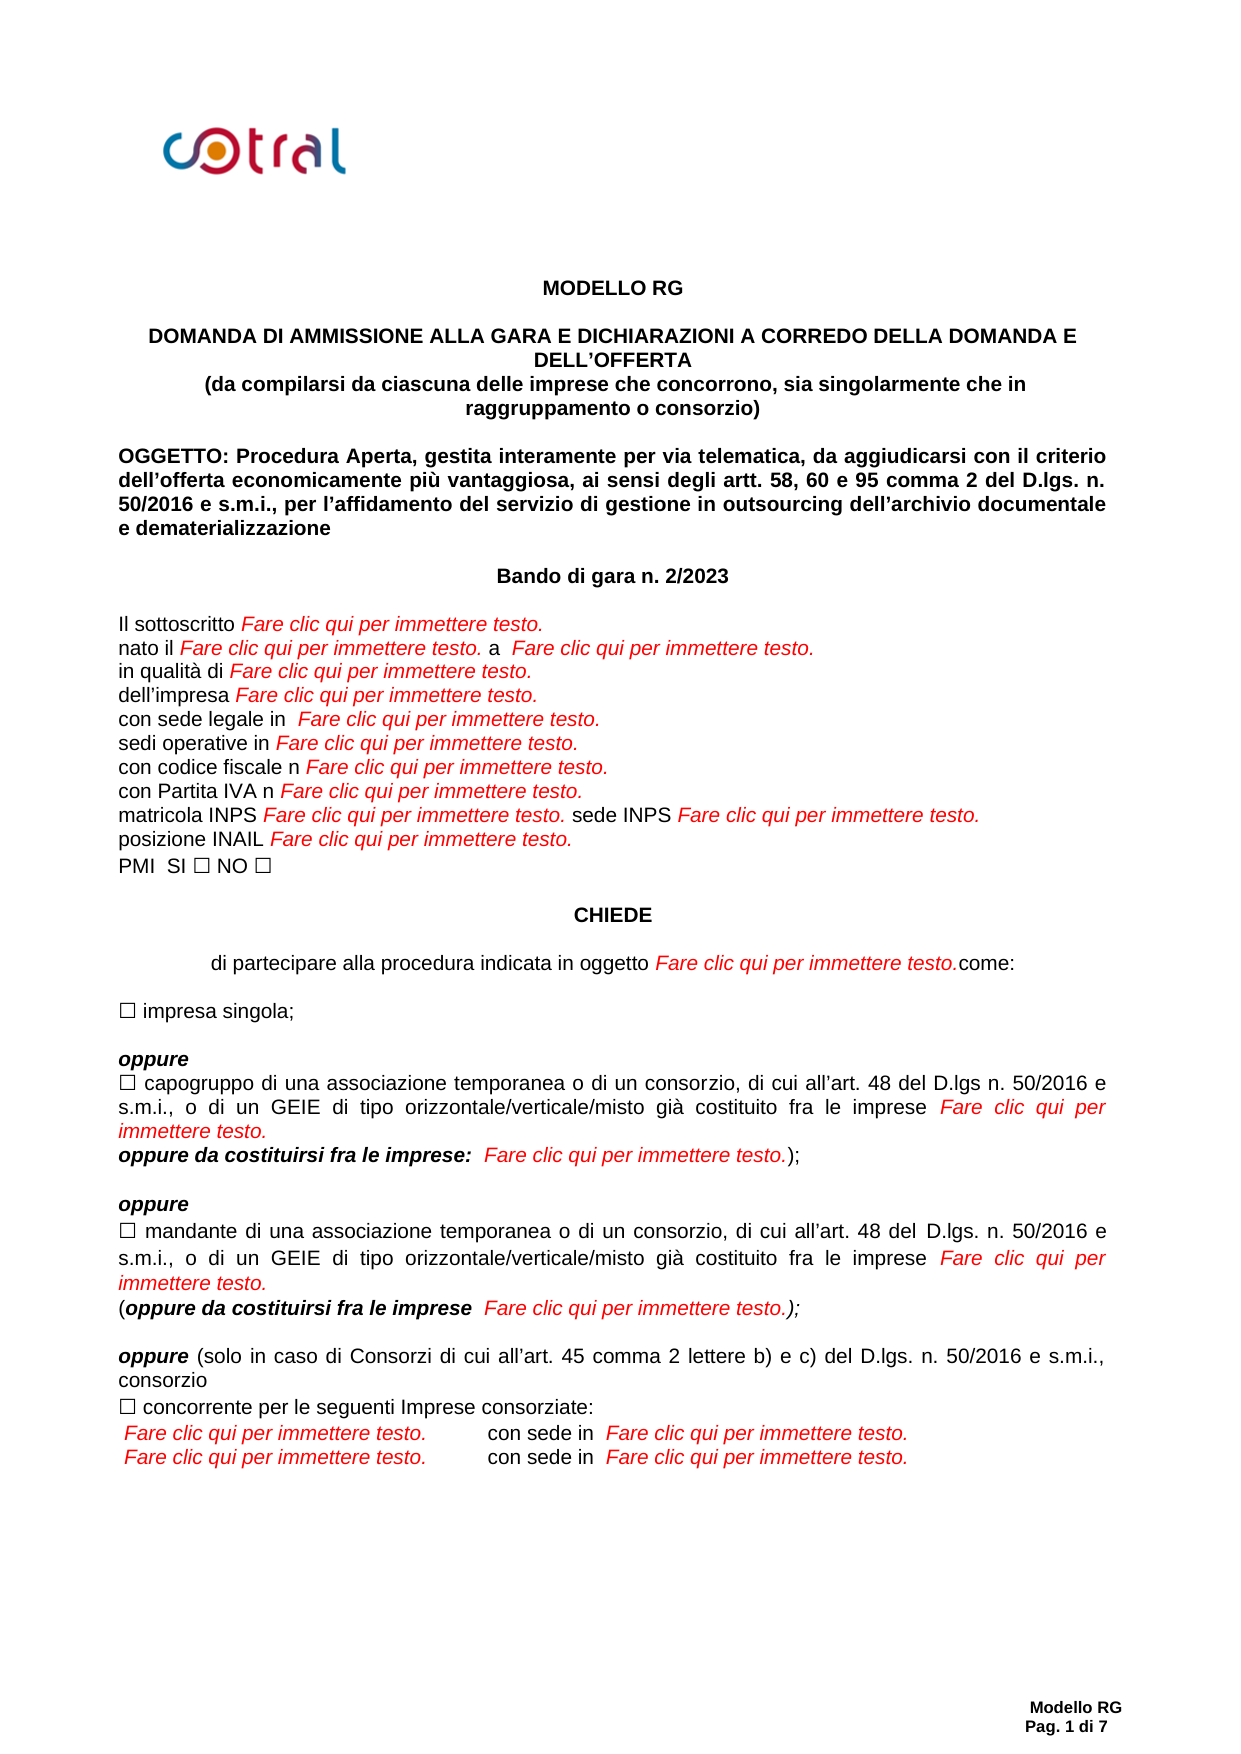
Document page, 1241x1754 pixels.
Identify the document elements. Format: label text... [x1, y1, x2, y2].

text mandante di una associazione temporanea o di un consorzio, di cui all’art. 48 del D.lgs. n. 50/2016 e s.m.i., o di un GEIE di tipo orizzontale/verticale/misto già costituito fra le imprese [118, 1216, 1107, 1294]
text dell’impresa [118, 683, 1107, 707]
text concorrente per le seguenti Imprese consorziate: [118, 1392, 1107, 1421]
text nato il a [118, 635, 1107, 659]
text CHIEDE [118, 903, 1107, 927]
picture [118, 75, 390, 228]
text matricola INPS sede INPS [118, 803, 1107, 827]
text con Partita IVA n [118, 779, 1107, 803]
text DOMANDA DI AMMISSIONE ALLA GARA E DICHIARAZIONI A CORREDO DELLA DOMANDA E DELL’OFFERTA [118, 324, 1107, 372]
text con sede legale in [118, 707, 1107, 731]
text Bando di gara n. 2/2023 [118, 563, 1107, 587]
text oppure (solo in caso di Consorzi di cui all’art. 45 comma 2 lettere b) e c) del D.lgs. n. 50/2016 e s.m.i., consorzio [118, 1344, 1107, 1392]
text oppure [118, 1191, 1107, 1216]
text con codice fiscale n [118, 755, 1107, 779]
text Il sottoscritto [118, 611, 1107, 635]
text sedi operative in [118, 731, 1107, 755]
text di partecipare alla procedura indicata in oggetto come: [118, 951, 1107, 975]
text (da compilarsi da ciascuna delle imprese che concorrono, sia singolarmente che in raggruppamento o consorzio) [118, 372, 1107, 420]
text impresa singola; [118, 999, 1107, 1023]
text oppure [118, 1047, 1107, 1071]
text capogruppo di una associazione temporanea o di un consorzio, di cui all’art. 48 del D.lgs n. 50/2016 e s.m.i., o di un GEIE di tipo orizzontale/verticale/misto già costituito fra le imprese [118, 1071, 1107, 1143]
text (oppure da costituirsi fra le imprese ); [118, 1294, 1107, 1319]
text PMI SI NO [118, 851, 1107, 879]
text in qualità di [118, 659, 1107, 683]
text OGGETTO: Procedura Aperta, gestita interamente per via telematica, da aggiudicarsi con il criterio dell’offerta economicamente più vantaggiosa, ai sensi degli artt. 58, 60 e 95 comma 2 del D.lgs. n. 50/2016 e s.m.i., per l’affidamento del servizio di gestione in outsourcing dell’archivio documentale e dematerializzazione [118, 444, 1107, 539]
text con sede in [118, 1421, 1107, 1444]
text MODELLO RG [118, 276, 1107, 300]
text posizione INAIL [118, 827, 1107, 851]
text oppure da costituirsi fra le imprese: ); [118, 1143, 1107, 1167]
text con sede in [118, 1444, 1107, 1468]
